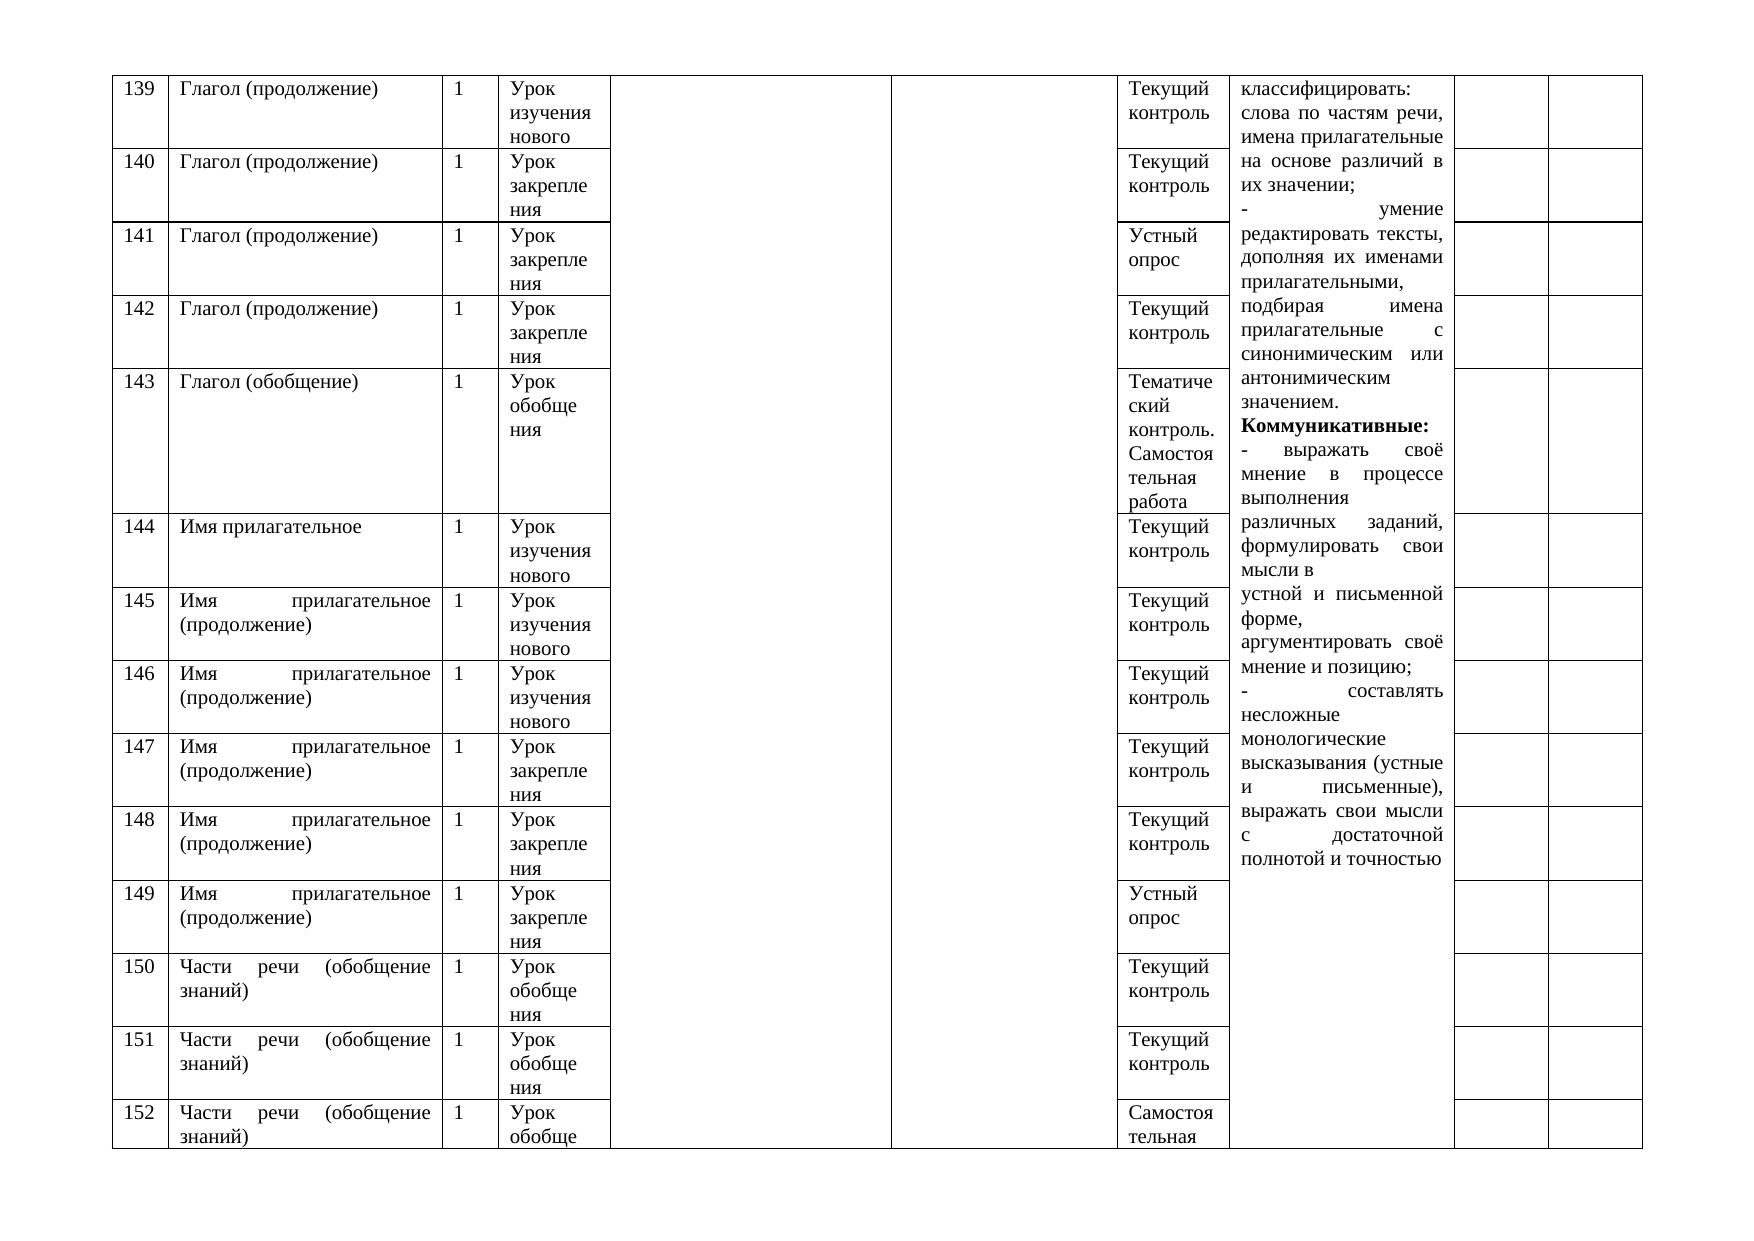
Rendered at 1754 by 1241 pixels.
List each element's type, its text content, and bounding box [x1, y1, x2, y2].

table_cell [1549, 1027, 1642, 1099]
table_cell Глагол (продолжение) [169, 149, 442, 221]
table_cell 1 [443, 149, 498, 221]
table_cell Глагол (продолжение) [169, 223, 442, 295]
table_cell [1455, 149, 1548, 221]
table_cell 1 [443, 1027, 498, 1099]
table_cell [1455, 881, 1548, 953]
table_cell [1118, 1100, 1229, 1148]
table_cell 1 [443, 734, 498, 806]
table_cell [499, 76, 610, 148]
table_cell [1549, 661, 1642, 733]
table_cell 1 [443, 76, 498, 148]
table_cell Текущий контроль [1118, 807, 1229, 879]
table_cell [1549, 76, 1642, 148]
table_cell 148 [113, 807, 168, 879]
table_cell Части речи (обобщение знаний) [248, 1100, 442, 1148]
table_cell Урок обобще ния [499, 1027, 610, 1099]
table_cell 147 [113, 734, 168, 806]
table_cell 151 [113, 1027, 168, 1099]
table_cell Части речи (обобщение знаний) [169, 1027, 442, 1099]
table_cell 1 [443, 588, 498, 660]
table_cell [1549, 514, 1642, 587]
table_cell 1 [443, 807, 498, 879]
table_cell 139 [113, 76, 168, 148]
table_cell 1 [443, 514, 498, 587]
table_cell [1455, 954, 1548, 1026]
table_cell 1 [443, 954, 498, 1026]
table_cell Урок закрепле ния [499, 734, 610, 806]
table_cell [1455, 514, 1548, 587]
table_cell [1549, 734, 1642, 806]
table_cell Урок изучения нового [499, 661, 610, 733]
table_cell Имя прилагательное (продолжение) [169, 588, 442, 660]
table_cell Урок обобще ния [499, 1100, 610, 1148]
table_cell Устный опрос [1118, 223, 1229, 295]
table_cell [1455, 1027, 1548, 1099]
table_cell [1455, 296, 1548, 368]
table_cell Текущий контроль [1118, 1027, 1229, 1099]
table_cell [1549, 1100, 1642, 1148]
table_cell 141 [113, 223, 168, 295]
table_cell Текущий контроль [1118, 734, 1229, 806]
table_cell Урок обобще ния [499, 369, 610, 513]
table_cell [169, 76, 442, 148]
table_cell Текущий контроль [1118, 661, 1229, 733]
table_cell [1455, 661, 1548, 733]
table_cell [1455, 369, 1548, 513]
table_cell Имя прилагательное (продолжение) [169, 734, 442, 806]
table_cell 140 [113, 149, 168, 221]
table_cell [1549, 588, 1642, 660]
table_cell Урок закрепле ния [499, 296, 610, 368]
table_cell [1549, 149, 1642, 221]
table_cell Глагол (продолжение) [169, 296, 442, 368]
table_cell 145 [113, 588, 168, 660]
table_cell [1549, 881, 1642, 953]
table_cell [1549, 954, 1642, 1026]
table_cell 1 [443, 296, 498, 368]
table_cell [1549, 369, 1642, 513]
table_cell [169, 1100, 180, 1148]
table_cell Урок обобще ния [499, 954, 610, 1026]
table_cell Текущий контроль [1118, 954, 1229, 1026]
table_cell [1455, 734, 1548, 806]
table_cell Урок закрепле ния [499, 881, 610, 953]
table_cell [1455, 588, 1548, 660]
table_cell Урок закрепле ния [499, 223, 610, 295]
table_cell Тематический контроль.Самостоятельная работа [1118, 369, 1229, 513]
table_cell 1 [443, 1100, 498, 1148]
table_cell Текущий контроль [1118, 296, 1229, 368]
table_cell 1 [443, 369, 498, 513]
table_cell Урок закрепле ния [499, 807, 610, 879]
table_cell Устный опрос [1118, 881, 1229, 953]
table_cell Урок закрепле ния [499, 149, 610, 221]
table_cell Текущий контроль [1118, 149, 1229, 221]
table_cell [1549, 807, 1642, 879]
table_cell 150 [113, 954, 168, 1026]
table_cell 144 [113, 514, 168, 587]
table_cell 146 [113, 661, 168, 733]
table_cell Части речи (обобщение знаний) [169, 954, 442, 1026]
table_cell 1 [443, 661, 498, 733]
table_cell Имя прилагательное (продолжение) [169, 807, 442, 879]
table_cell [1549, 296, 1642, 368]
table_cell Имя прилагательное (продолжение) [169, 661, 442, 733]
table_cell Текущий контроль [1118, 588, 1229, 660]
table_cell [1455, 807, 1548, 879]
table_cell [1455, 76, 1548, 148]
table_cell 142 [113, 296, 168, 368]
table_cell 1 [443, 881, 498, 953]
table_cell Глагол (обобщение) [169, 369, 442, 513]
table_cell 149 [113, 881, 168, 953]
table_cell Имя прилагательное [169, 514, 442, 587]
table_cell Урок изучения нового [499, 588, 610, 660]
table_cell Урок изучения нового [499, 514, 610, 587]
table_cell Имя прилагательное (продолжение) [169, 881, 442, 953]
table_cell 152 [113, 1100, 168, 1148]
table_cell Текущий контроль [1118, 76, 1229, 148]
table_cell 143 [113, 369, 168, 513]
table_cell Текущий контроль [1118, 514, 1229, 587]
table_cell [1549, 223, 1642, 295]
table_cell [1455, 223, 1548, 295]
table_cell [1455, 1100, 1548, 1148]
table_cell 1 [443, 223, 498, 295]
